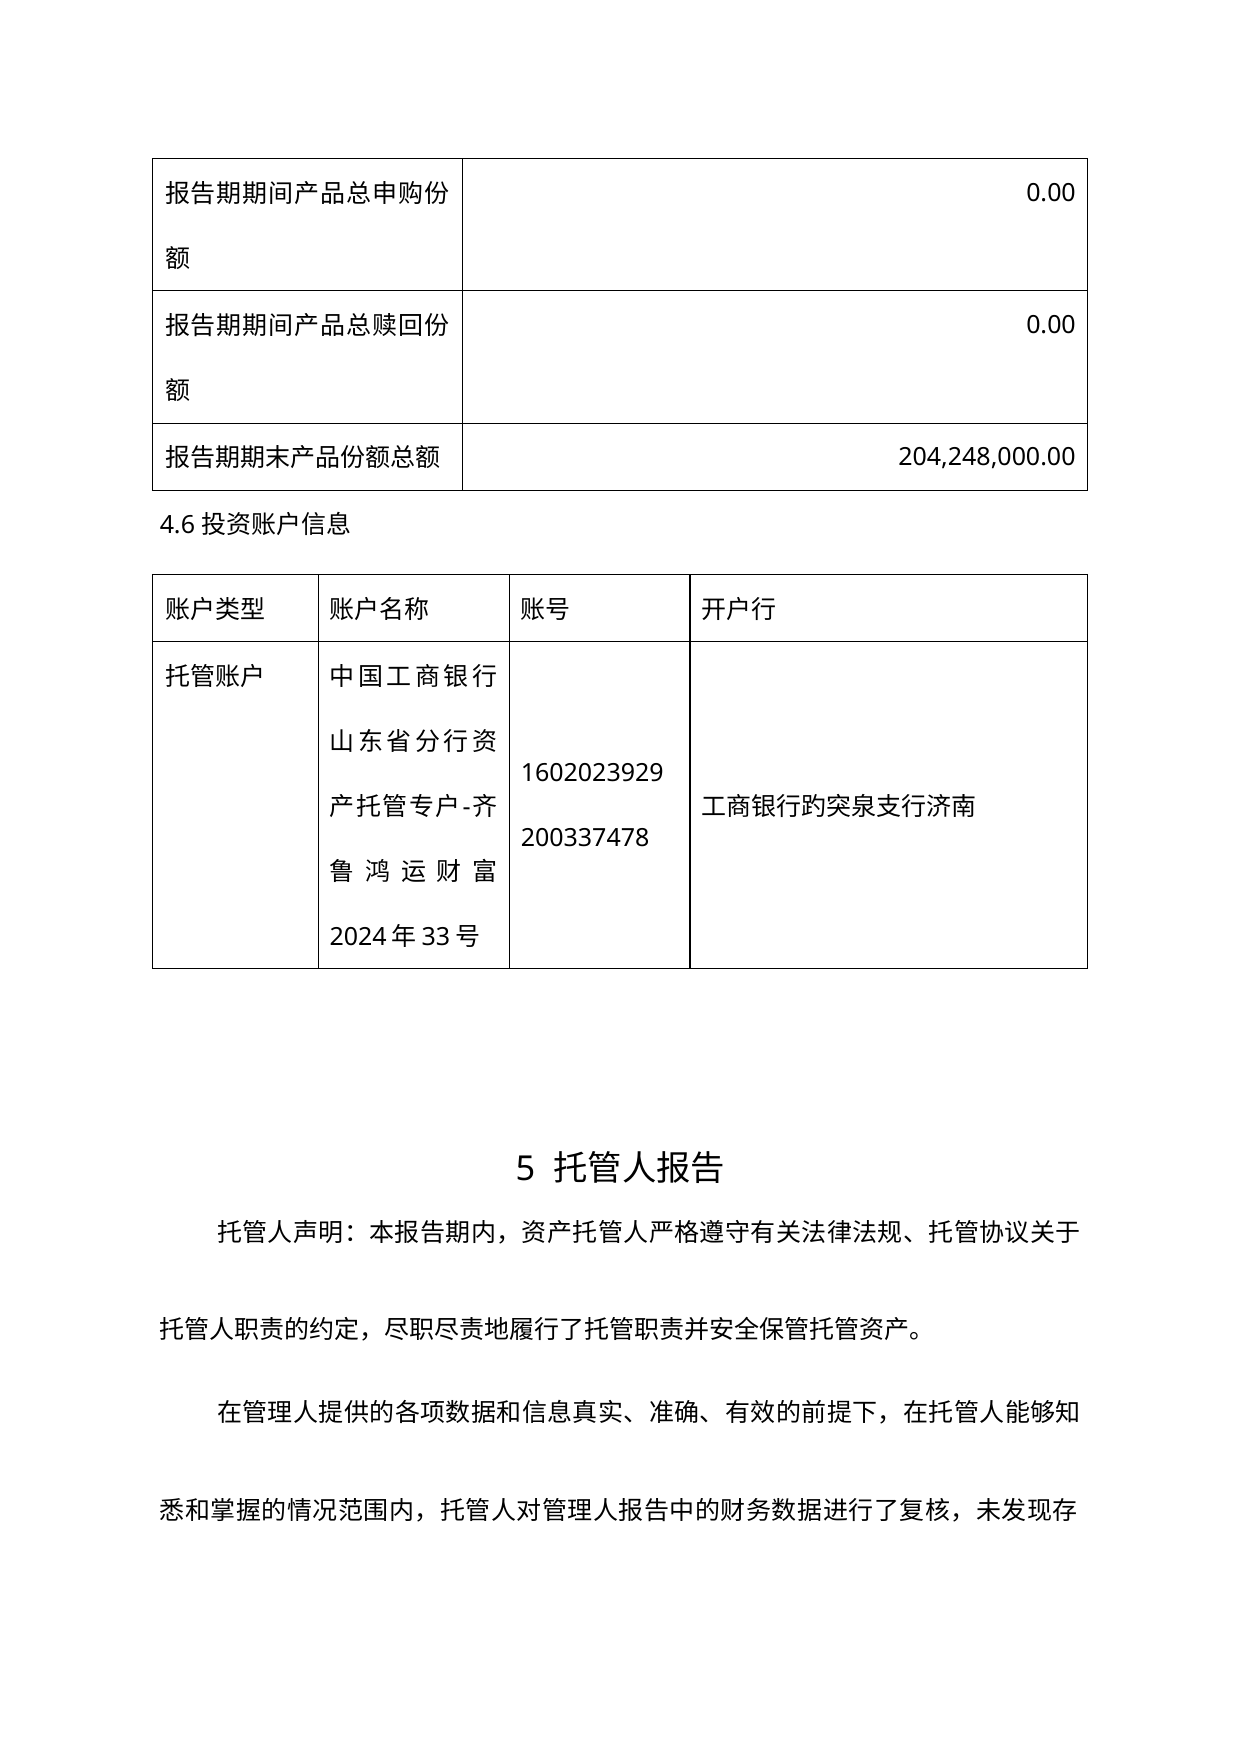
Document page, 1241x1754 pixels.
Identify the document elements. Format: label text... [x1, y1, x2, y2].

text 4.6 投资账户信息 [159, 491, 1081, 556]
table_header 账号 [510, 575, 689, 641]
table_header 开户行 [691, 575, 1087, 641]
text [159, 1378, 1081, 1541]
text 托管人声明：本报告期内，资产托管人严格遵守有关法律法规、托管协议关于托管人职责的约定，尽职尽责地履行了托管职责并安全保管托管资产。 [159, 1198, 1081, 1360]
table_cell 报告期期末产品份额总额 [153, 424, 462, 489]
table_cell 1602023929200337478 [510, 642, 689, 968]
text 5 托管人报告 [159, 1133, 1081, 1198]
table_cell 204,248,000.00 [463, 424, 1087, 489]
table_cell 托管账户 [153, 642, 318, 968]
table_header 账户名称 [319, 575, 509, 641]
table_header 账户类型 [153, 575, 318, 641]
table_cell 0.00 [463, 291, 1087, 422]
table_cell 报告期期间产品总赎回份额 [153, 291, 462, 422]
table_cell 0.00 [463, 159, 1087, 290]
table_cell 报告期期间产品总申购份额 [153, 159, 462, 290]
table_cell 中国工商银行山东省分行资产托管专户-齐鲁鸿运财富2024年33号 [319, 642, 509, 968]
table_cell 工商银行趵突泉支行济南 [691, 642, 1087, 968]
